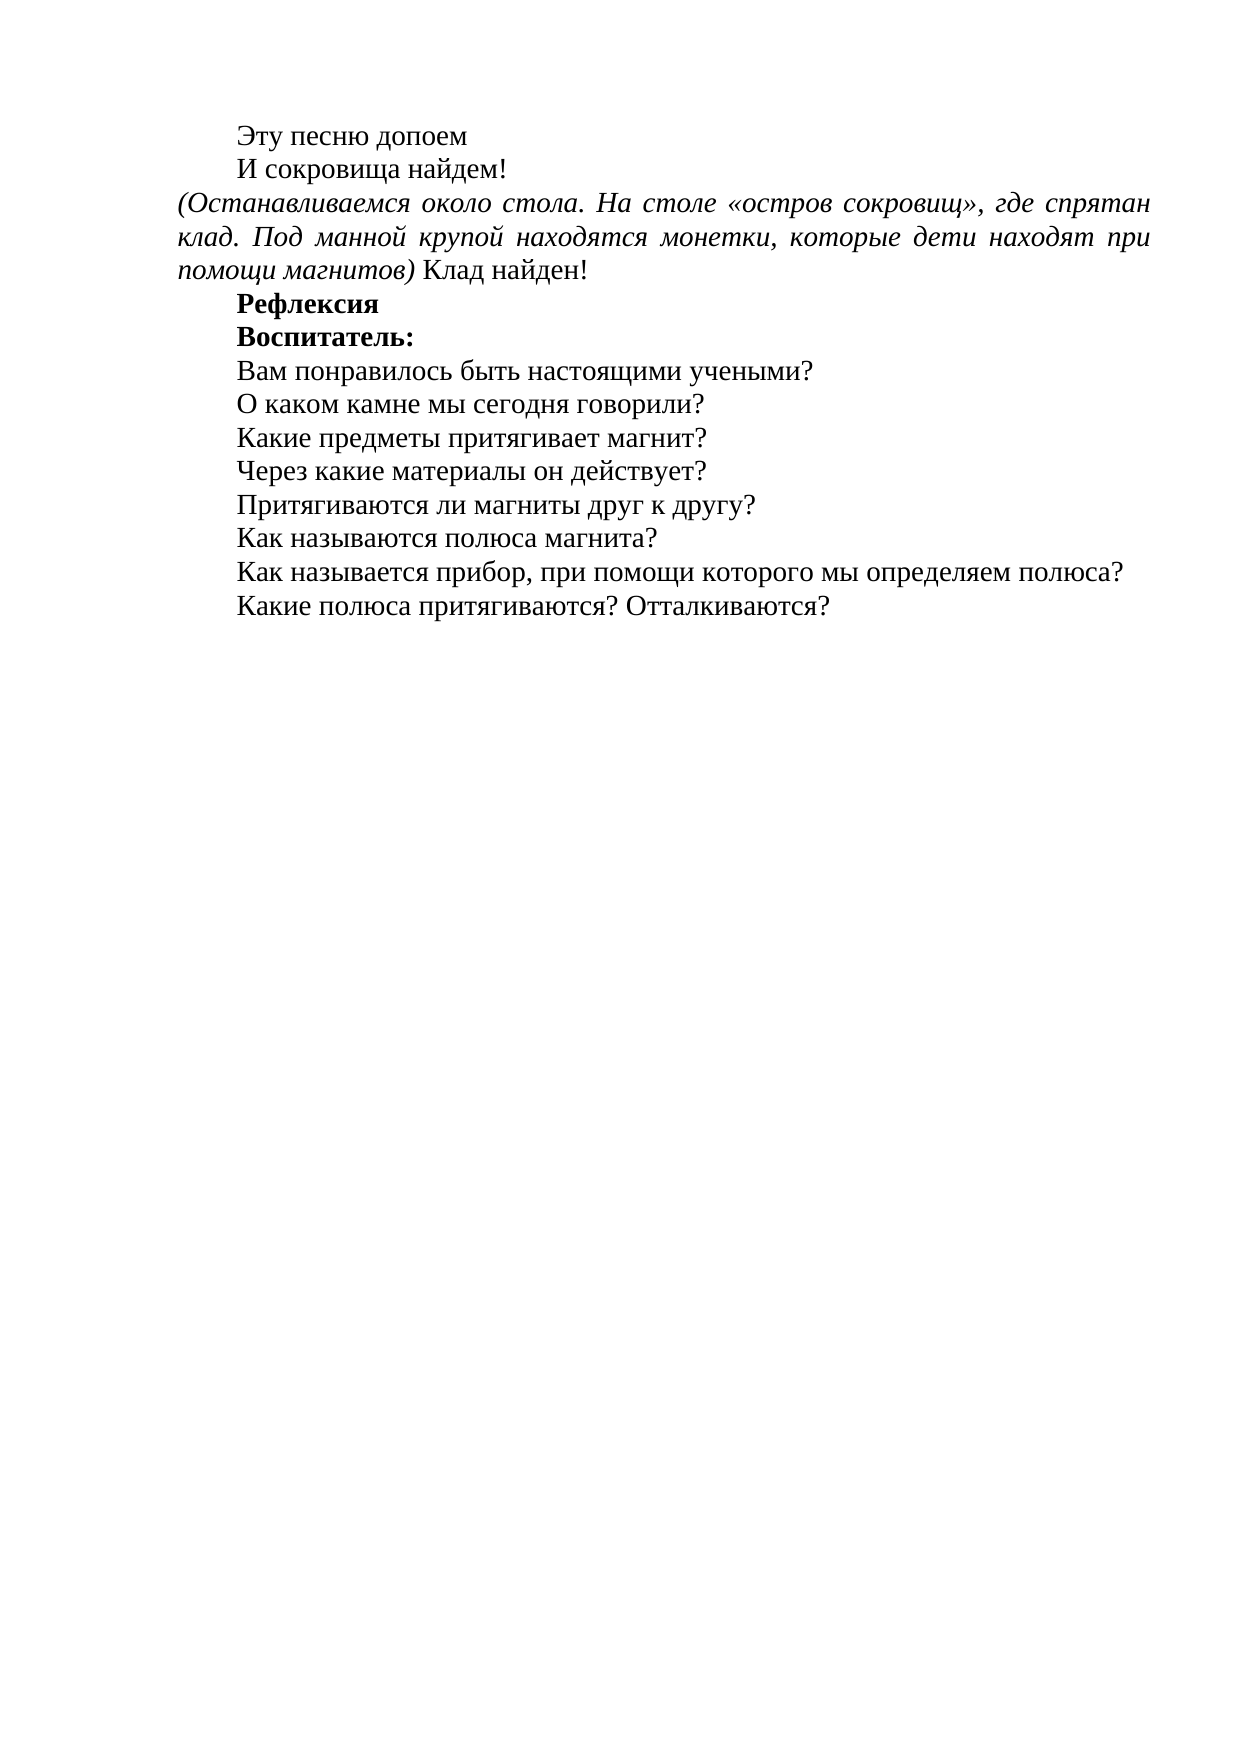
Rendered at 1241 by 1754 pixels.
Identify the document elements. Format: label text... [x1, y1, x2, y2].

text Воспитатель: [177, 319, 1152, 353]
text Как называются полюса магнита? [177, 521, 1152, 554]
text Какие предметы притягивает магнит? [177, 420, 1152, 453]
text О каком камне мы сегодня говорили? [177, 386, 1152, 420]
text Притягиваются ли магниты друг к другу? [177, 487, 1152, 521]
text Рефлексия [177, 286, 1152, 319]
text И сокровища найдем! [177, 152, 1152, 185]
text Как называется прибор, при помощи которого мы определяем полюса? [177, 554, 1152, 588]
text (Останавливаемся около стола. На столе «остров сокровищ», где спрятан клад. Под манной крупой находятся монетки, которые дети находят при помощи магнитов) Клад найден! [177, 185, 1152, 286]
text Вам понравилось быть настоящими учеными? [177, 353, 1152, 386]
text Какие полюса притягиваются? Отталкиваются? [177, 588, 1152, 621]
text Эту песню допоем [177, 118, 1152, 152]
text Через какие материалы он действует? [177, 453, 1152, 487]
